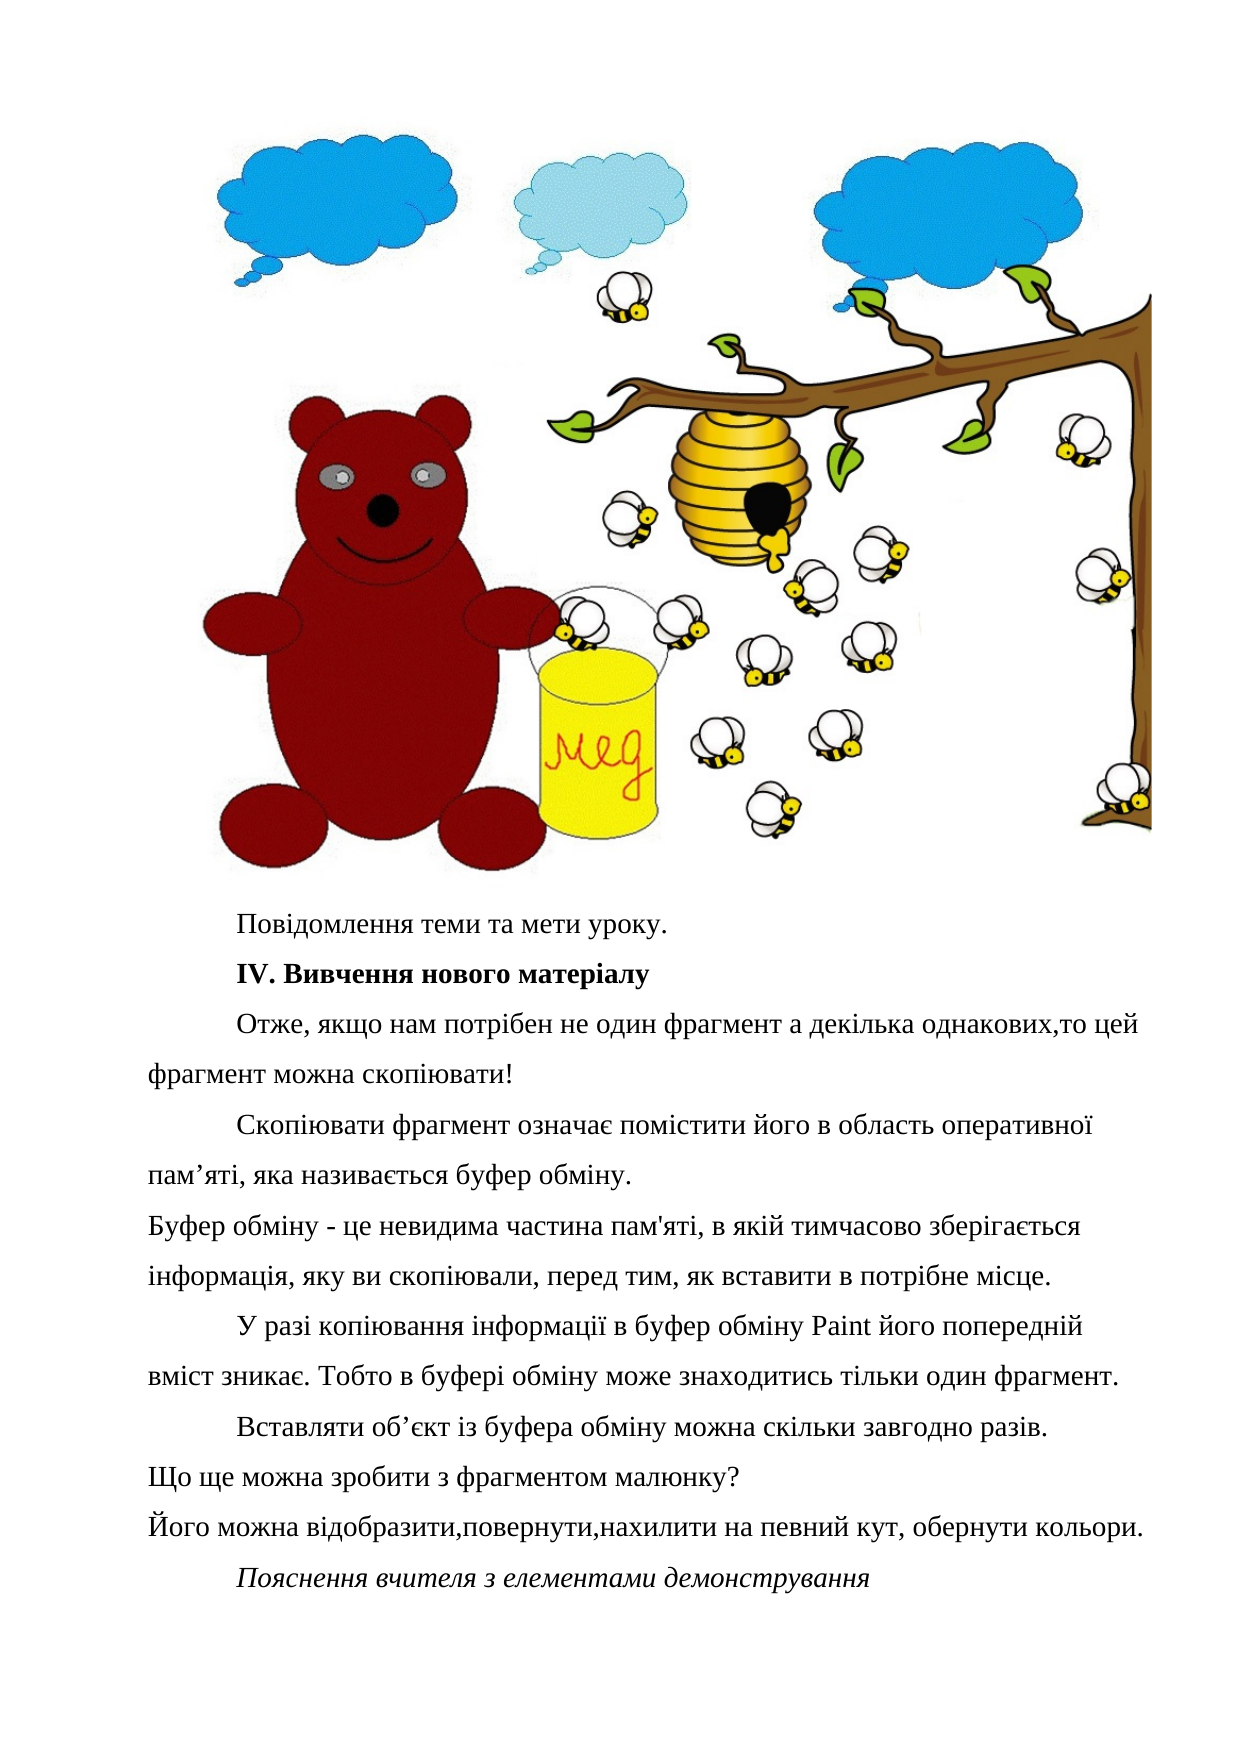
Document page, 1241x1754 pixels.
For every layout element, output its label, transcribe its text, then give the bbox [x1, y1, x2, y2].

text Вставляти об’єкт із буфера обміну можна скільки завгодно разів. [148, 1409, 1152, 1442]
text Його можна відобразити,повернути,нахилити на певний кут, обернути кольори. [148, 1509, 1152, 1543]
text Повідомлення теми та мети уроку. [148, 906, 1152, 939]
text У разі копіювання інформації в буфер обміну Paint його попередній вміст зникає. Тобто в буфері обміну може знаходитись тільки один фрагмент. [148, 1308, 1152, 1392]
text Скопіювати фрагмент означає помістити його в область оперативної пам’яті, яка називається буфер обміну. [148, 1107, 1152, 1191]
text ІV. Вивчення нового матеріалу [148, 956, 1152, 989]
text Пояснення вчителя з елементами демонстрування [148, 1560, 1152, 1593]
text Що ще можна зробити з фрагментом малюнку? [148, 1459, 1152, 1493]
text Отже, якщо нам потрібен не один фрагмент а декілька однакових,то цей фрагмент можна скопіювати! [148, 1006, 1152, 1090]
text Буфер обміну - це невидима частина пам'яті, в якій тимчасово зберігається інформація, яку ви скопіювали, перед тим, як вставити в потрібне місце. [148, 1208, 1152, 1291]
picture [147, 88, 1152, 892]
